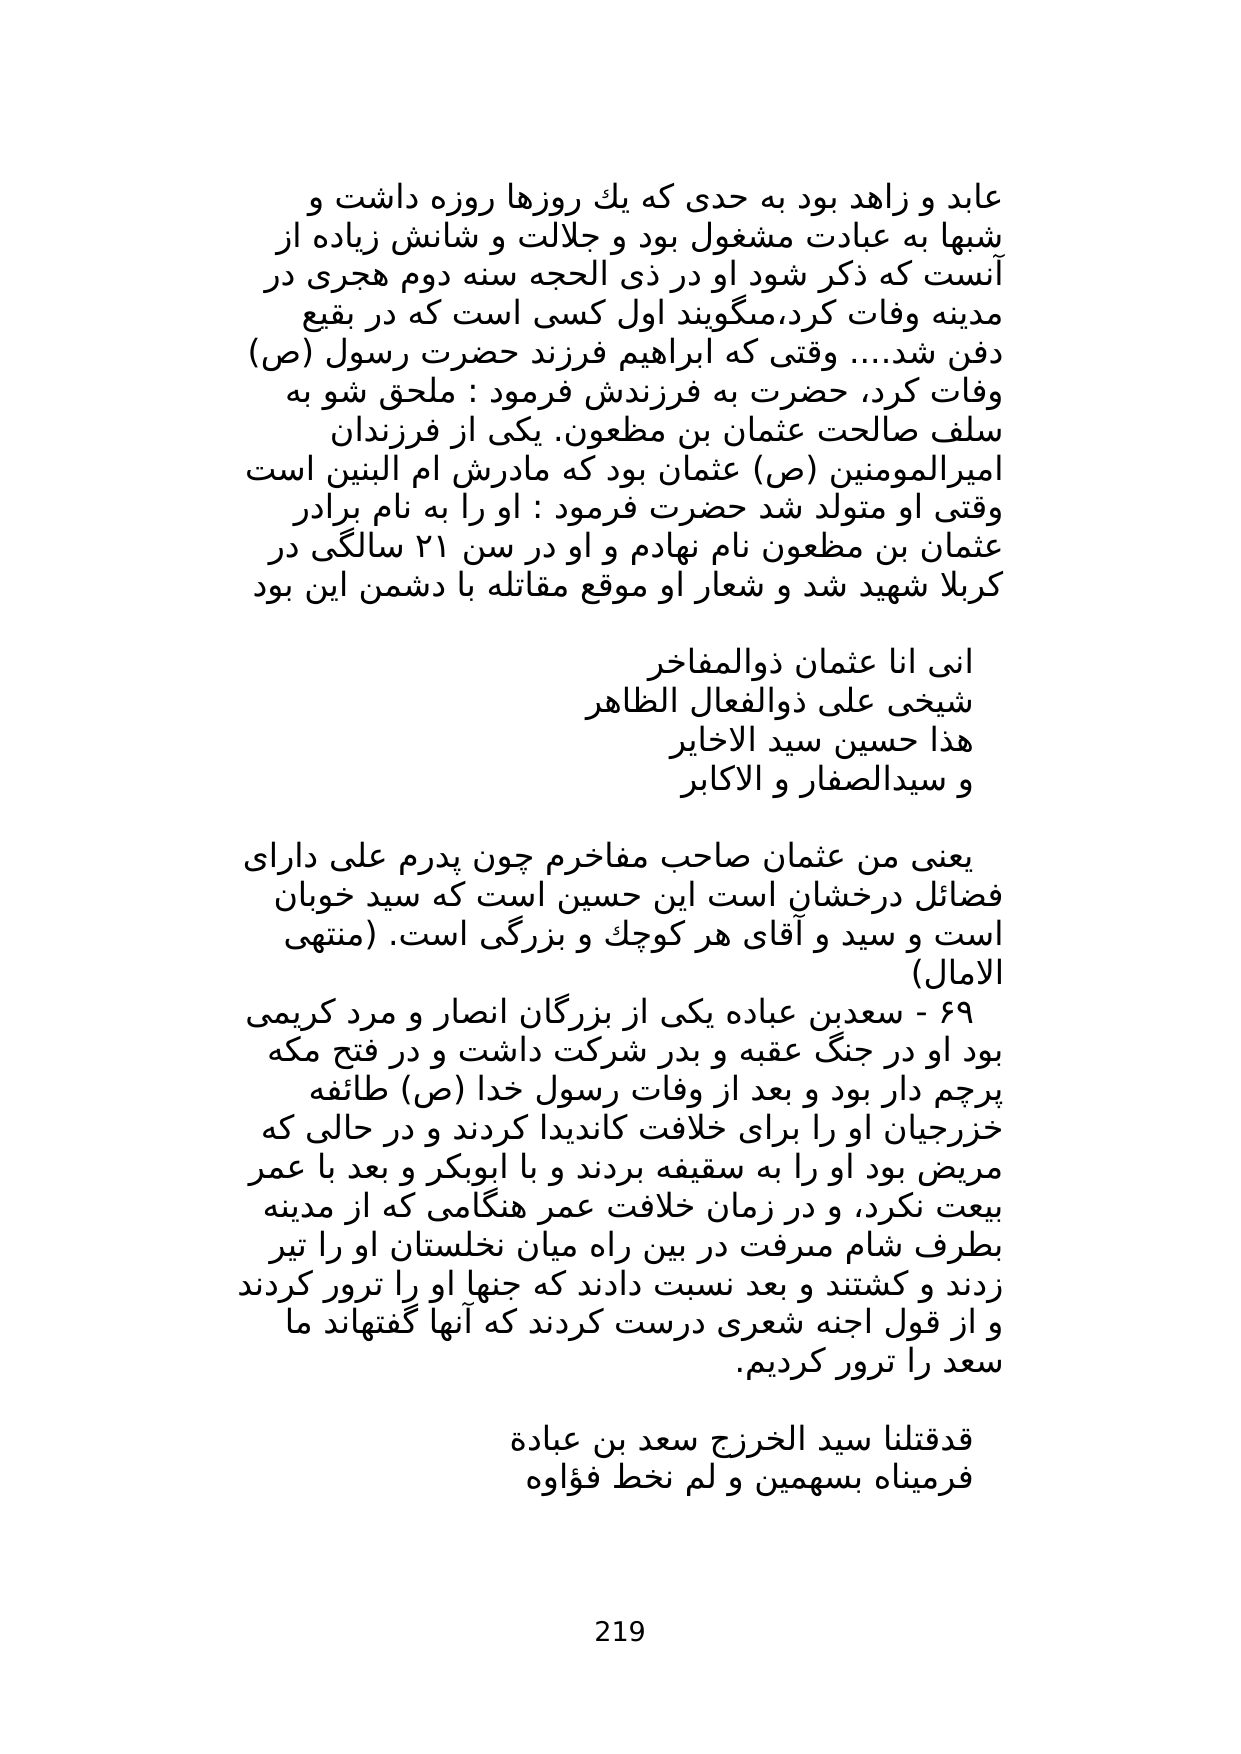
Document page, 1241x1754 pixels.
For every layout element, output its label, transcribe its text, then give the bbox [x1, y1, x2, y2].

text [236, 177, 1004, 604]
text انى انا عثمان ذوالمفاخر [236, 643, 1004, 682]
text يعنى من عثمان صاحب مفاخرم چون پدرم على داراى فضائل درخشان است اين حسين است كه سيد خوبان است و سيد و آقاى هر كوچك و بزرگى است. (منتهى الامال) [236, 837, 1004, 992]
text فرميناه بسهمين و لم نخط فؤاوه [236, 1458, 1004, 1497]
text شيخى على ذوالفعال الظاهر [236, 682, 1004, 721]
text هذا حسين سيد الاخاير [236, 721, 1004, 759]
text و سيدالصفار و الاكابر [236, 759, 1004, 798]
text قدقتلنا سيد الخرزج سعد بن عبادة [236, 1419, 1004, 1458]
text ۶۹ - سعدبن عباده يكى از بزرگان انصار و مرد كريمى بود او در جنگ عقبه و بدر شركت داشت و در فتح مكه پرچم دار بود و بعد از وفات رسول خدا (ص) طائفه خزرجيان او را براى خلافت كانديدا كردند و در حالى كه مريض بود او را به سقيفه بردند و با ابوبكر و بعد با عمر بيعت نكرد، و در زمان خلافت عمر هنگامى كه از مدينه بطرف شام مى‏رفت در بين راه ميان نخلستان او را تير زدند و كشتند و بعد نسبت دادند كه جنها او را ترور كردند و از قول اجنه شعرى درست كردند كه آنها گفته‏اند ما سعد را ترور كرديم. [236, 992, 1004, 1381]
